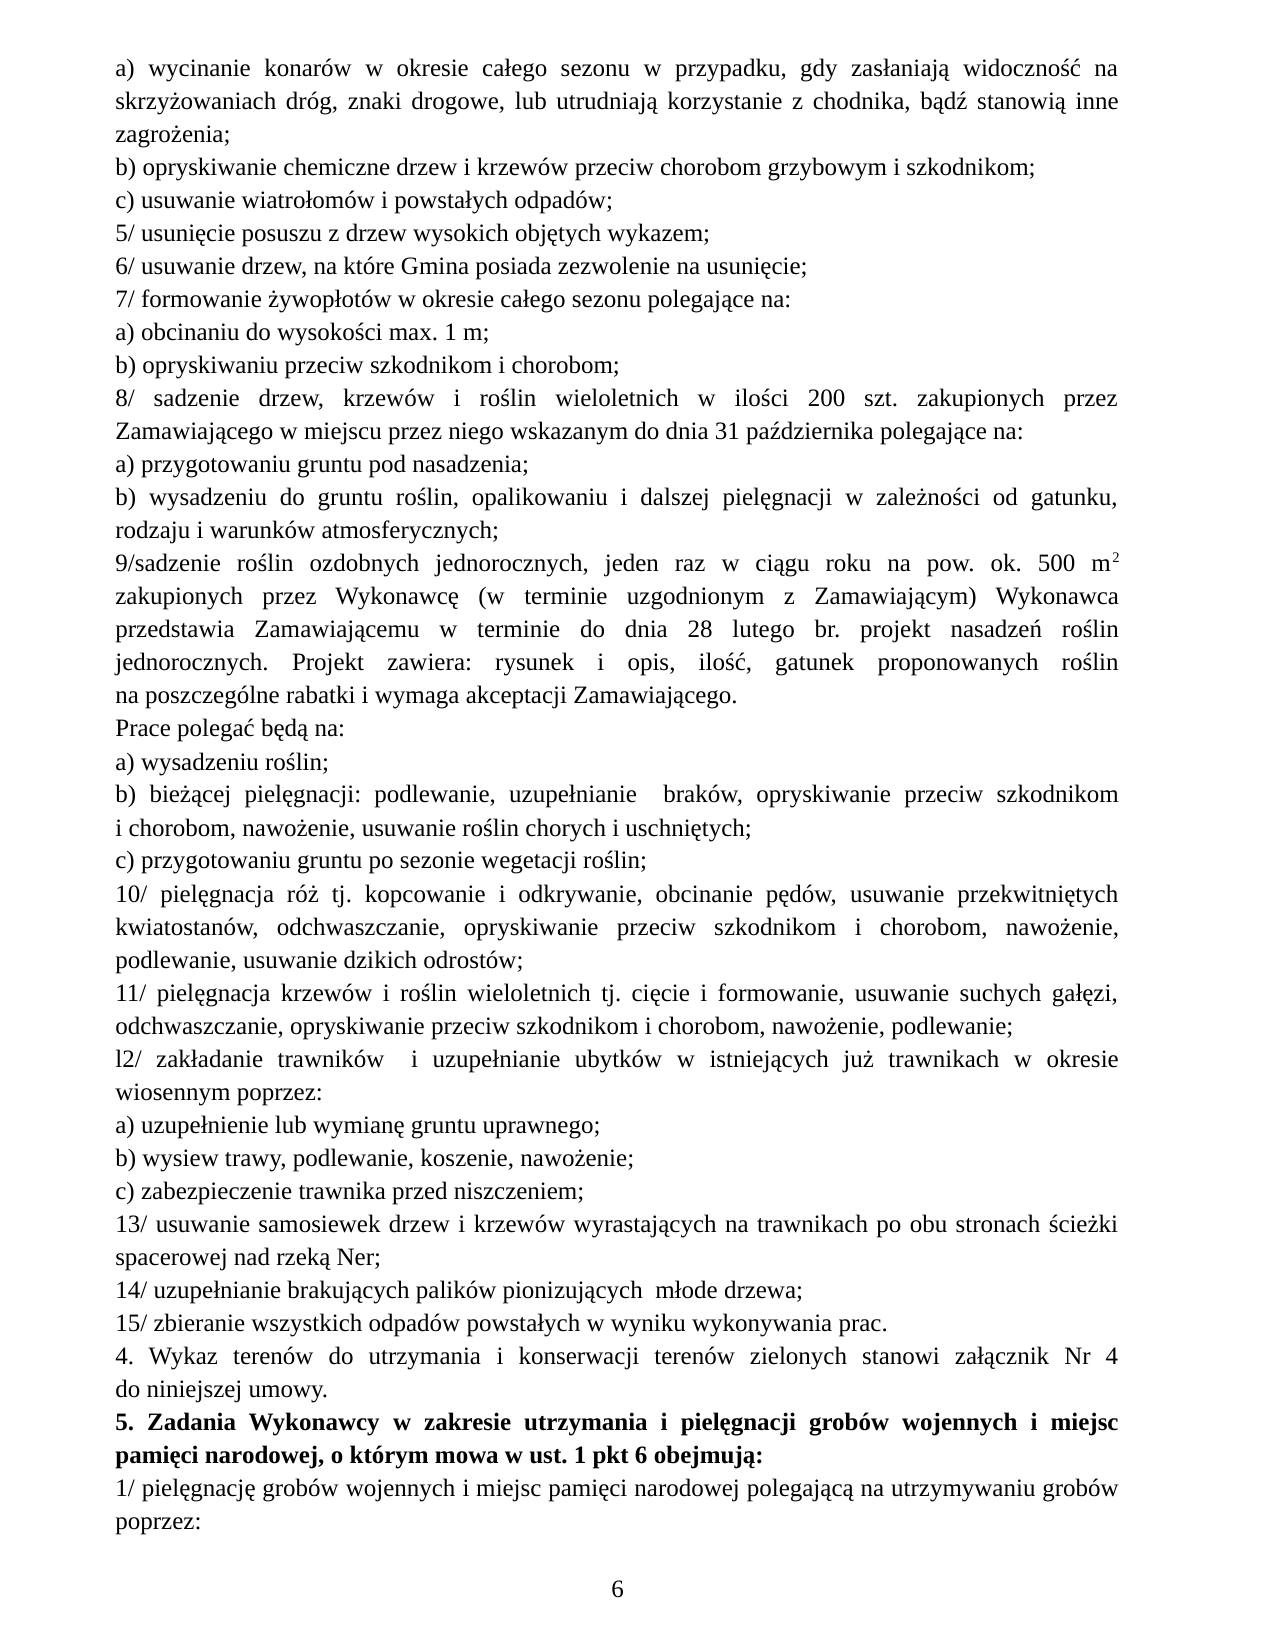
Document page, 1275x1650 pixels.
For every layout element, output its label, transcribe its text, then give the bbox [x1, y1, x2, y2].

text 5/ usunięcie posuszu z drzew wysokich objętych wykazem; [115, 218, 1119, 247]
text 4. Wykaz terenów do utrzymania i konserwacji terenów zielonych stanowi załącznik Nr 4 do niniejszej umowy. [115, 1341, 1119, 1403]
text 9/sadzenie roślin ozdobnych jednorocznych, jeden raz w ciągu roku na pow. ok. 500 m2 zakupionych przez Wykonawcę (w terminie uzgodnionym z Zamawiającym) Wykonawca przedstawia Zamawiającemu w terminie do dnia 28 lutego br. projekt nasadzeń roślin jednorocznych. Projekt zawiera: rysunek i opis, ilość, gatunek proponowanych roślin na poszczególne rabatki i wymaga akceptacji Zamawiającego. [115, 548, 1119, 709]
text a) wysadzeniu roślin; [115, 747, 1119, 775]
text 1/ pielęgnację grobów wojennych i miejsc pamięci narodowej polegającą na utrzymywaniu grobów poprzez: [115, 1473, 1119, 1535]
text b) wysadzeniu do gruntu roślin, opalikowaniu i dalszej pielęgnacji w zależności od gatunku, rodzaju i warunków atmosferycznych; [115, 482, 1119, 544]
text 10/ pielęgnacja róż tj. kopcowanie i odkrywanie, obcinanie pędów, usuwanie przekwitniętych kwiatostanów, odchwaszczanie, opryskiwanie przeciw szkodnikom i chorobom, nawożenie, podlewanie, usuwanie dzikich odrostów; [115, 879, 1119, 973]
text c) przygotowaniu gruntu po sezonie wegetacji roślin; [115, 846, 1119, 874]
text 6/ usuwanie drzew, na które Gmina posiada zezwolenie na usunięcie; [115, 251, 1119, 280]
text 14/ uzupełnianie brakujących palików pionizujących młode drzewa; [115, 1275, 1119, 1304]
text 13/ usuwanie samosiewek drzew i krzewów wyrastających na trawnikach po obu stronach ścieżki spacerowej nad rzeką Ner; [115, 1209, 1119, 1271]
text 11/ pielęgnacja krzewów i roślin wieloletnich tj. cięcie i formowanie, usuwanie suchych gałęzi, odchwaszczanie, opryskiwanie przeciw szkodnikom i chorobom, nawożenie, podlewanie; [115, 978, 1119, 1039]
text a) obcinaniu do wysokości max. 1 m; [115, 317, 1119, 346]
text b) opryskiwanie chemiczne drzew i krzewów przeciw chorobom grzybowym i szkodnikom; [115, 152, 1119, 181]
text 15/ zbieranie wszystkich odpadów powstałych w wyniku wykonywania prac. [115, 1308, 1119, 1337]
text b) opryskiwaniu przeciw szkodnikom i chorobom; [115, 350, 1119, 379]
text 8/ sadzenie drzew, krzewów i roślin wieloletnich w ilości 200 szt. zakupionych przez Zamawiającego w miejscu przez niego wskazanym do dnia 31 października polegające na: [115, 383, 1119, 445]
text c) zabezpieczenie trawnika przed niszczeniem; [115, 1176, 1119, 1204]
text 5. Zadania Wykonawcy w zakresie utrzymania i pielęgnacji grobów wojennych i miejsc pamięci narodowej, o którym mowa w ust. 1 pkt 6 obejmują: [115, 1407, 1119, 1469]
text b) bieżącej pielęgnacji: podlewanie, uzupełnianie braków, opryskiwanie przeciw szkodnikom i chorobom, nawożenie, usuwanie roślin chorych i uschniętych; [115, 779, 1119, 841]
text 7/ formowanie żywopłotów w okresie całego sezonu polegające na: [115, 284, 1119, 313]
text Prace polegać będą na: [115, 713, 1119, 742]
text a) wycinanie konarów w okresie całego sezonu w przypadku, gdy zasłaniają widoczność na skrzyżowaniach dróg, znaki drogowe, lub utrudniają korzystanie z chodnika, bądź stanowią inne zagrożenia; [115, 53, 1119, 148]
text l2/ zakładanie trawników i uzupełnianie ubytków w istniejących już trawnikach w okresie wiosennym poprzez: [115, 1044, 1119, 1106]
text a) przygotowaniu gruntu pod nasadzenia; [115, 449, 1119, 478]
text a) uzupełnienie lub wymianę gruntu uprawnego; [115, 1110, 1119, 1138]
text b) wysiew trawy, podlewanie, koszenie, nawożenie; [115, 1143, 1119, 1172]
text c) usuwanie wiatrołomów i powstałych odpadów; [115, 185, 1119, 214]
